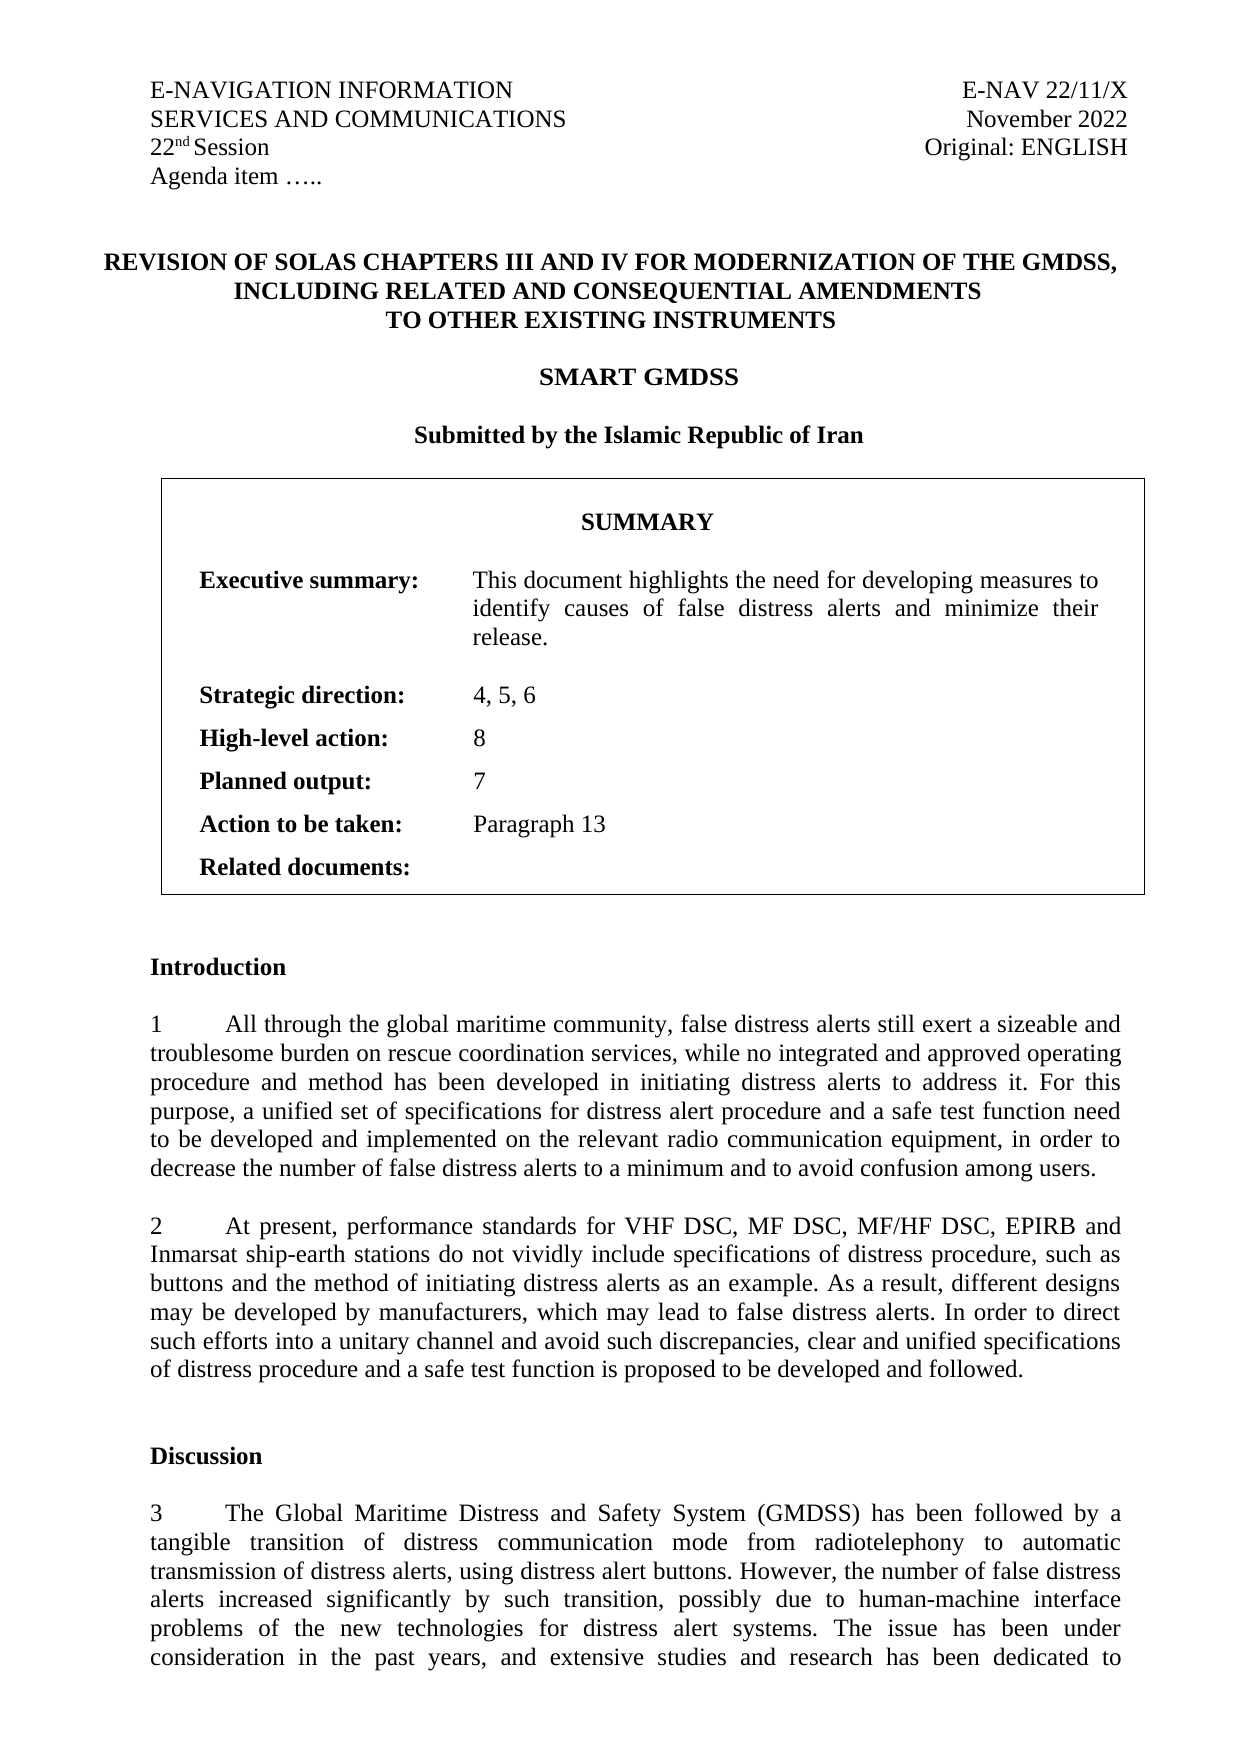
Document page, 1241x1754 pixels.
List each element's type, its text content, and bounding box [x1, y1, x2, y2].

text Revision of SOLAS chapters III and IV for Modernization of the GMDSS, including related and consequential amendments to other existing instruments [94, 247, 1128, 334]
text SMART GMDSS [150, 362, 1128, 391]
table_header SUMMARY Executive summary: This document highlights the need for developing measures to identify causes of false distress alerts and minimize their release. Strategic direction: 4, 5, 6 High-level action: 8 Planned output: 7 Action to be taken: Paragraph 13 Related documents: [162, 479, 1144, 893]
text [150, 1498, 1122, 1671]
text E-NAV 22/11/X [620, 75, 1128, 104]
text November 2022 [620, 104, 1128, 132]
text Submitted by the Islamic Republic of Iran [150, 420, 1128, 449]
text Agenda item ….. [150, 161, 583, 190]
text 2 At present, performance standards for VHF DSC, MF DSC, MF/HF DSC, EPIRB and Inmarsat ship-earth stations do not vividly include specifications of distress procedure, such as buttons and the method of initiating distress alerts as an example. As a result, different designs may be developed by manufacturers, which may lead to false distress alerts. In order to direct such efforts into a unitary channel and avoid such discrepancies, clear and unified specifications of distress procedure and a safe test function is proposed to be developed and followed. [150, 1211, 1122, 1383]
text 1 All through the global maritime community, false distress alerts still exert a sizeable and troublesome burden on rescue coordination services, while no integrated and approved operating procedure and method has been developed in initiating distress alerts to address it. For this purpose, a unified set of specifications for distress alert procedure and a safe test function need to be developed and implemented on the relevant radio communication equipment, in order to decrease the number of false distress alerts to a minimum and to avoid confusion among users. [150, 1009, 1122, 1182]
text Introduction [150, 952, 1128, 981]
text Original: ENGLISH [620, 132, 1128, 161]
text Discussion [150, 1441, 1117, 1469]
text 22nd Session [150, 132, 583, 161]
text e-Navigation Information Services and Communications [150, 75, 583, 132]
